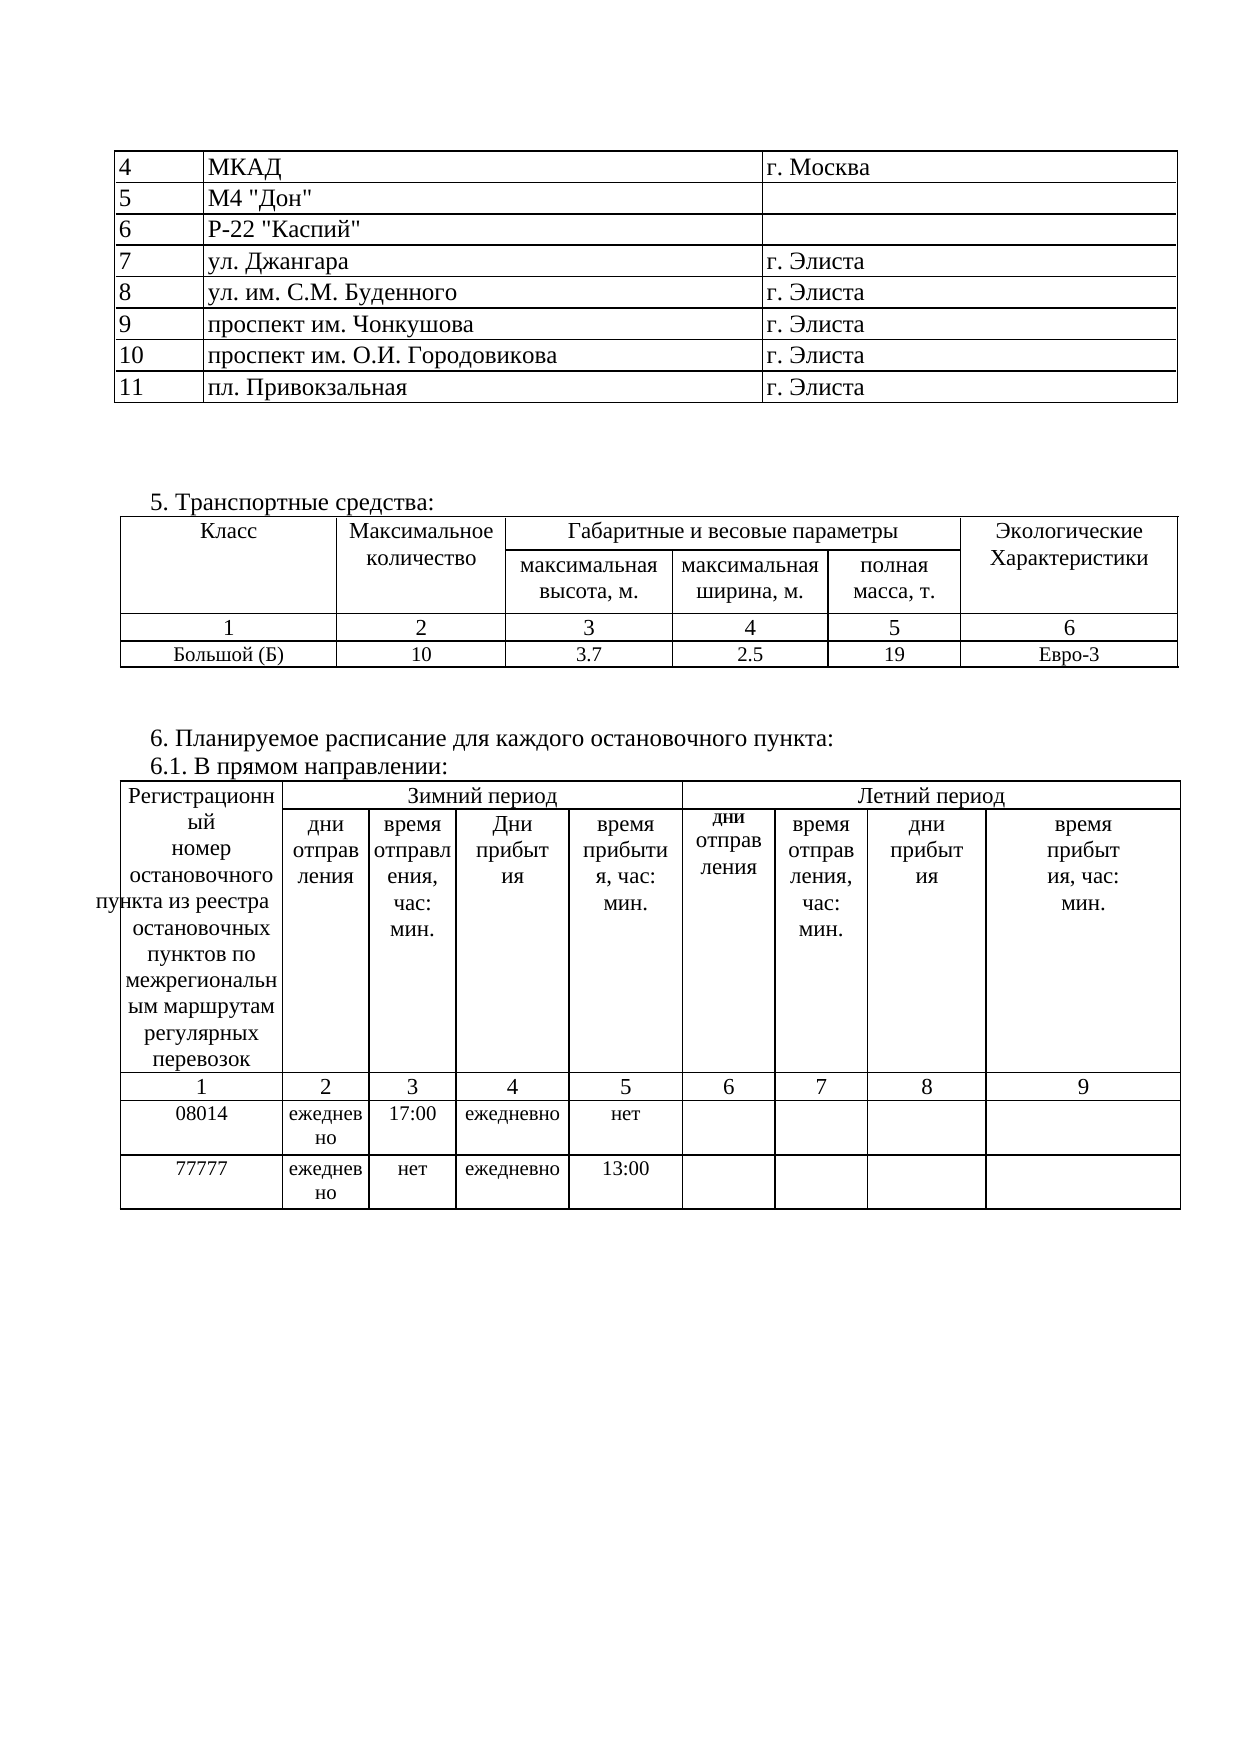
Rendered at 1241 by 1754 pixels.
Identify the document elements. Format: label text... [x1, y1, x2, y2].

table_cell 8 [115, 277, 203, 307]
table_cell Р-22 "Каспий" [204, 215, 762, 244]
table_cell Большой (Б) [121, 642, 336, 666]
table_cell 10 [115, 340, 203, 370]
table_cell 3.7 [506, 642, 672, 666]
table_cell МКАД [204, 152, 762, 181]
table_cell 7 [115, 245, 203, 276]
table_cell 3 [370, 1073, 455, 1099]
table_cell 6 [115, 214, 203, 244]
table_cell дни прибыт ия [868, 810, 985, 1072]
table_cell 5 [115, 183, 203, 213]
table_cell М4 "Дон" [204, 183, 762, 213]
table_cell [776, 1101, 867, 1154]
table_header Зимний период [283, 782, 682, 808]
text 5. Транспортные средства: [150, 487, 1090, 516]
table_cell г. Элиста [763, 276, 1177, 307]
table_cell [683, 1101, 774, 1154]
table_cell время отправл ения, час: мин. [370, 810, 455, 1072]
table_header Класс [121, 517, 336, 612]
table_cell [683, 1156, 774, 1208]
table_cell 1 [121, 1073, 282, 1099]
table_cell 08014 [121, 1101, 282, 1154]
table_cell ежедневно [457, 1101, 568, 1154]
table_cell ежедневно [457, 1156, 568, 1208]
table_cell Евро-3 [961, 642, 1177, 666]
table_cell полная масса, т. [829, 551, 960, 612]
table_cell 19 [829, 642, 960, 666]
table_cell нет [370, 1156, 455, 1208]
table_cell 2 [337, 614, 505, 640]
table_header Регистрационный номер остановочного пункта из реестра остановочных пунктов по межрегиональным маршрутам регулярных перевозок [121, 782, 282, 1072]
table_cell г. Элиста [763, 307, 1177, 339]
table_cell дни отправ ления [283, 810, 368, 1072]
table_cell ежедневно [283, 1101, 368, 1154]
table_cell 17:00 [370, 1101, 455, 1154]
table_cell 13:00 [570, 1156, 682, 1208]
table_cell 5 [570, 1073, 682, 1099]
table_header Габаритные и весовые параметры [506, 517, 960, 549]
table_cell проспект им. О.И. Городовикова [204, 340, 762, 370]
table_cell [868, 1101, 985, 1154]
table_cell 7 [776, 1073, 867, 1099]
table_cell [763, 181, 1177, 213]
table_cell г. Москва [763, 152, 1177, 181]
table_cell 77777 [121, 1156, 282, 1208]
table_cell 9 [115, 308, 203, 339]
table_cell время прибыти я, час: мин. [570, 810, 682, 1072]
table_cell ул. им. С.М. Буденного [204, 277, 762, 307]
table_cell 1 [121, 614, 336, 640]
table_cell [987, 1101, 1180, 1154]
table_cell максимальная ширина, м. [673, 551, 827, 612]
table_cell 4 [457, 1073, 568, 1099]
table_cell время прибыт ия, час: мин. [987, 810, 1180, 1072]
table_cell г. Элиста [763, 244, 1177, 276]
table_cell 2 [283, 1073, 368, 1099]
table_cell 9 [987, 1073, 1180, 1099]
table_cell [987, 1156, 1180, 1208]
table_cell [763, 213, 1177, 244]
table_cell 8 [868, 1073, 985, 1099]
text 6.1. В прямом направлении: [150, 751, 1090, 780]
table_cell [776, 1156, 867, 1208]
table_cell [868, 1156, 985, 1208]
table_cell ул. Джангара [204, 246, 762, 276]
table_cell 3 [506, 614, 672, 640]
table_cell 11 [115, 371, 203, 402]
table_cell 5 [829, 614, 960, 640]
table_cell 10 [337, 642, 505, 666]
table_header Летний период [683, 782, 1180, 808]
table_header Максимальное количество [337, 517, 505, 612]
table_cell ежедневно [283, 1156, 368, 1208]
table_cell 2.5 [673, 642, 827, 666]
table_cell Дни прибыт ия [457, 810, 568, 1072]
table_cell время отправ ления, час: мин. [776, 810, 867, 1072]
table_cell 6 [683, 1073, 774, 1099]
table_cell г. Элиста [763, 339, 1177, 370]
table_cell 6 [961, 614, 1177, 640]
table_header Экологические Характеристики [961, 517, 1177, 612]
text 6. Планируемое расписание для каждого остановочного пункта: [150, 723, 1090, 751]
table_cell ДНИ отправ ления [683, 810, 774, 1072]
table_cell г. Элиста [763, 370, 1177, 402]
table_cell 4 [115, 152, 203, 181]
table_cell нет [570, 1101, 682, 1154]
table_cell проспект им. Чонкушова [204, 309, 762, 339]
table_cell пл. Привокзальная [204, 372, 762, 402]
table_cell 4 [673, 614, 827, 640]
table_cell максимальная высота, м. [506, 551, 672, 612]
